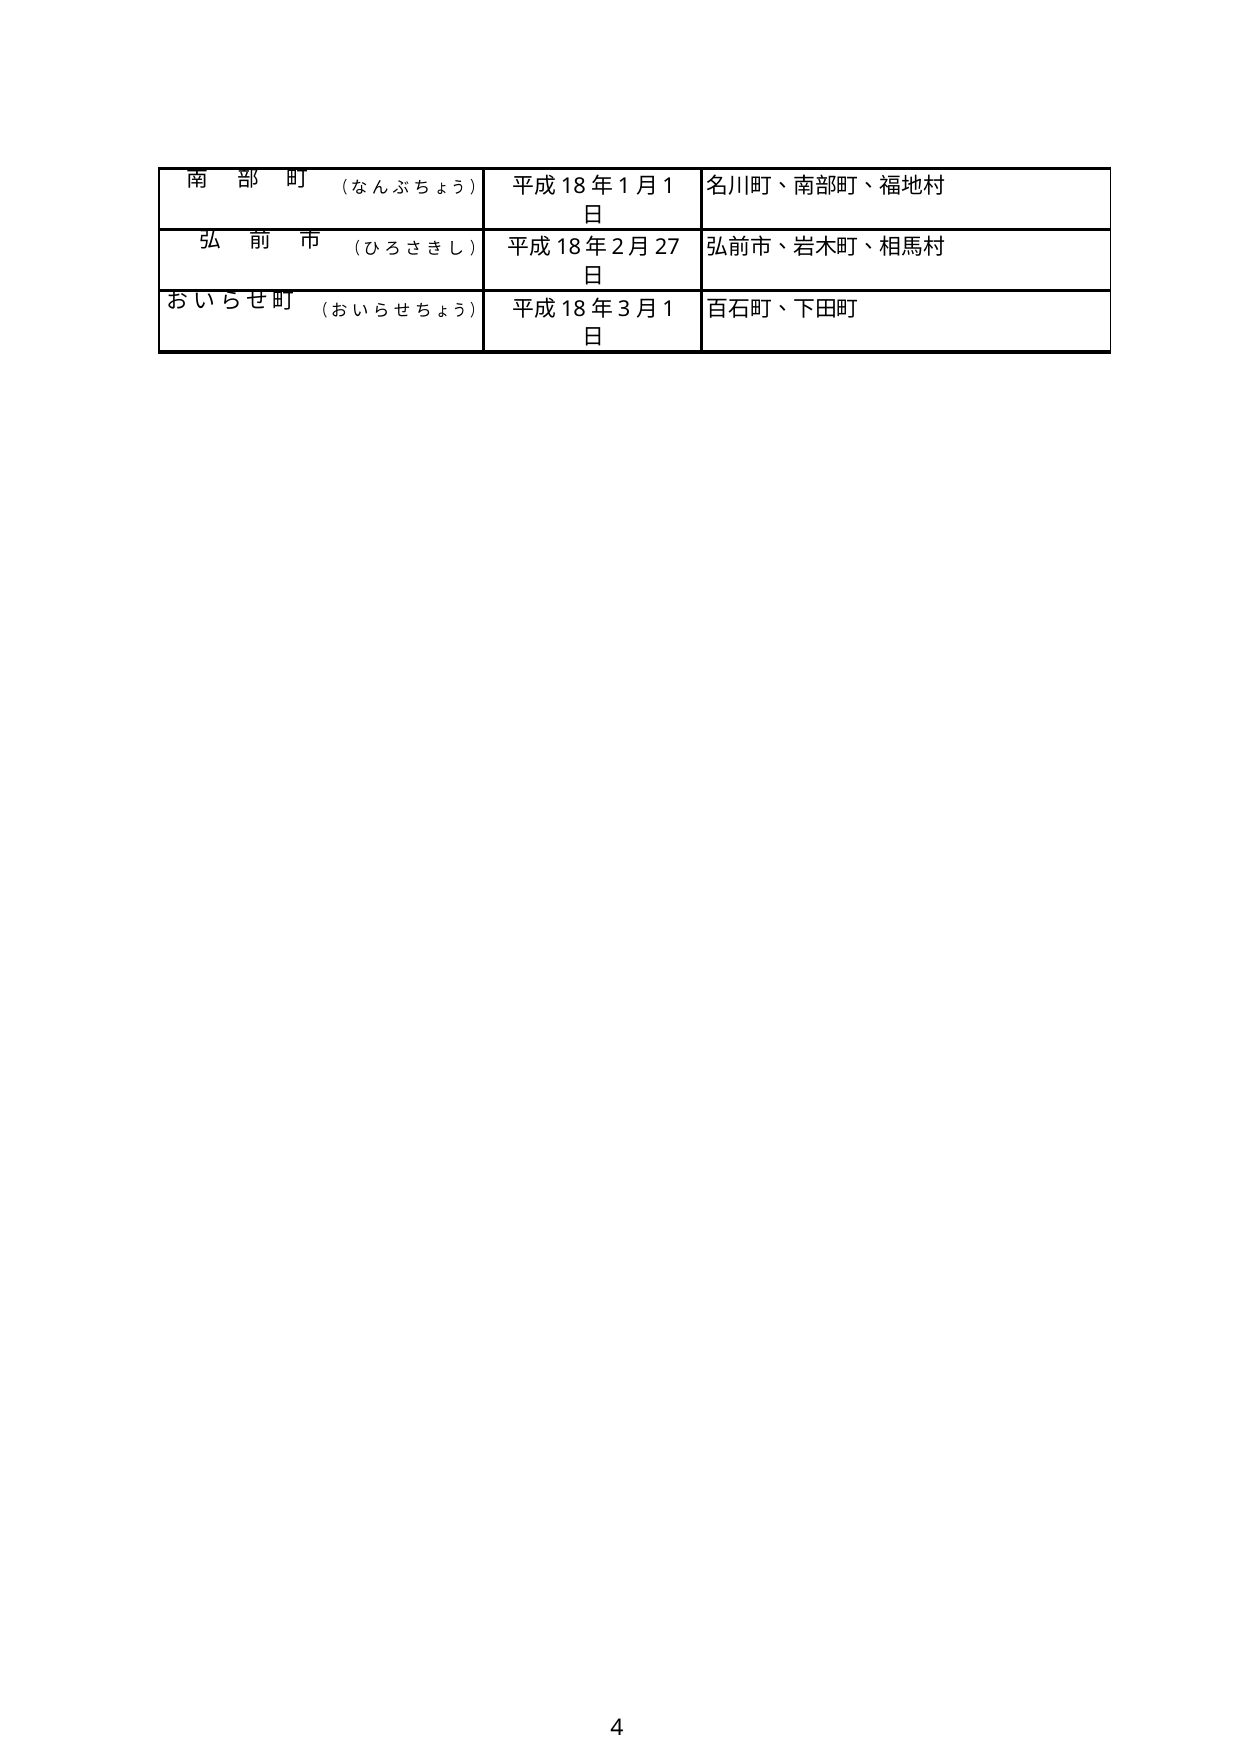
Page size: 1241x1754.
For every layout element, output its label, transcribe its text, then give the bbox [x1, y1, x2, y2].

table_cell 平成18年2月27日 [485, 231, 700, 289]
table_cell 名川町、南部町、福地村 [703, 170, 1110, 228]
table_cell 百石町、下田町 [703, 292, 1110, 350]
table_cell 平成18 年1 月1 日 [485, 170, 700, 228]
table_cell おいらせ町 （ お い ら せ ち ょ う） [160, 292, 482, 350]
table_cell 弘前市、岩木町、相馬村 [703, 231, 1110, 289]
table_cell 弘 前 市 （ ひ ろ さ き し ） [160, 231, 482, 289]
table_cell 平成18 年3 月1 日 [485, 292, 700, 350]
table_cell 南 部 町 （ な ん ぶ ち ょ う ） [160, 170, 482, 228]
